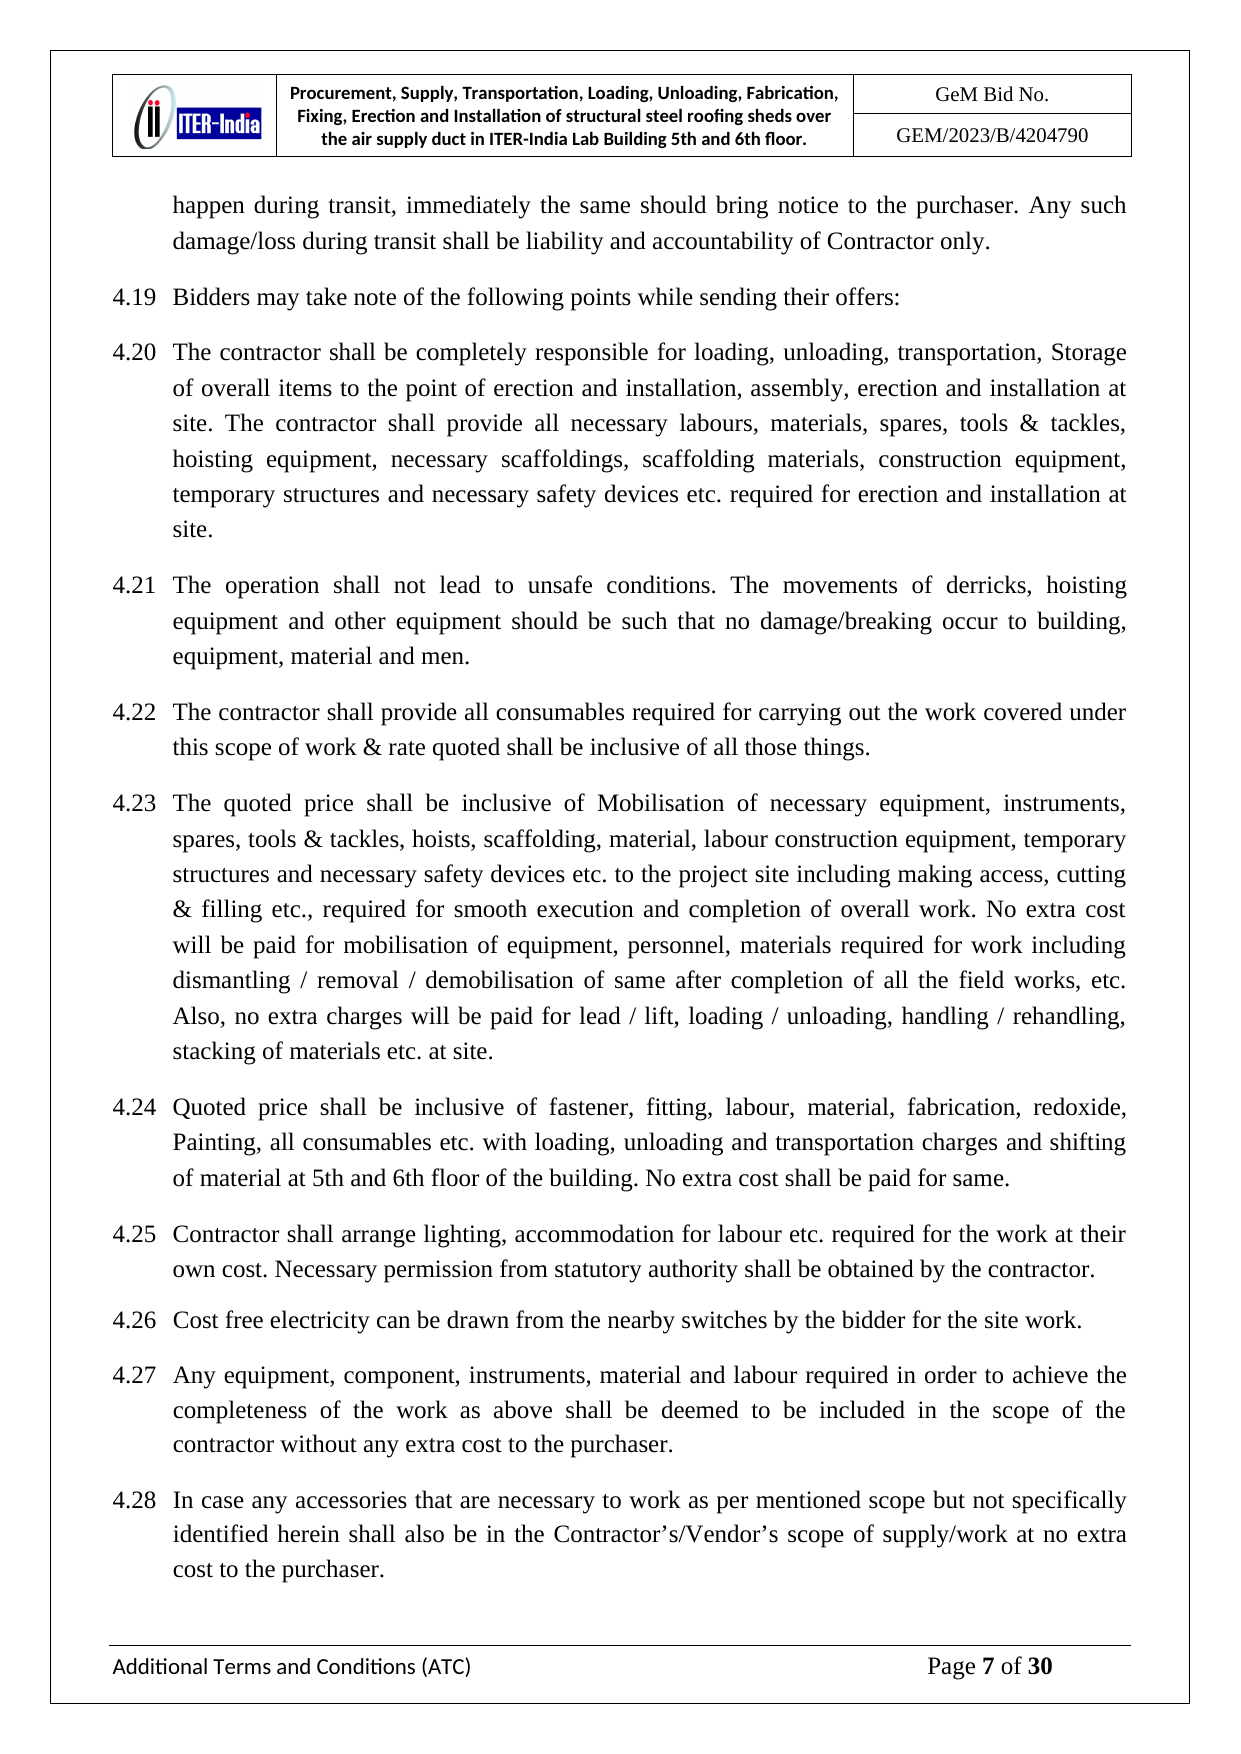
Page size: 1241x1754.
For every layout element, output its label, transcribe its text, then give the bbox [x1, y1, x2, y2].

subtitle The operation shall not lead to unsafe conditions. The movements of derricks, hoisting equipment and other equipment should be such that no damage/breaking occur to building, equipment, material and men. [112, 565, 1128, 672]
subtitle Quoted price shall be inclusive of fastener, fitting, labour, material, fabrication, redoxide, Painting, all consumables etc. with loading, unloading and transportation charges and shifting of material at 5th and 6th floor of the building. No extra cost shall be paid for same. [112, 1087, 1128, 1193]
subtitle Bidders may take note of the following points while sending their offers: [112, 277, 1128, 312]
subtitle Contractor shall arrange lighting, accommodation for labour etc. required for the work at their own cost. Necessary permission from statutory authority shall be obtained by the contractor. [112, 1214, 1128, 1284]
subtitle Any equipment, component, instruments, material and labour required in order to achieve the completeness of the work as above shall be deemed to be included in the scope of the contractor without any extra cost to the purchaser. [112, 1361, 1128, 1458]
subtitle The contractor shall be completely responsible for loading, unloading, transportation, Storage of overall items to the point of erection and installation, assembly, erection and installation at site. The contractor shall provide all necessary labours, materials, spares, tools & tackles, hoisting equipment, necessary scaffoldings, scaffolding materials, construction equipment, temporary structures and necessary safety devices etc. required for erection and installation at site. [112, 332, 1128, 545]
subtitle In case any accessories that are necessary to work as per mentioned scope but not specifically identified herein shall also be in the Contractor’s/Vendor’s scope of supply/work at no extra cost to the purchaser. [112, 1485, 1128, 1583]
subtitle The quoted price shall be inclusive of Mobilisation of necessary equipment, instruments, spares, tools & tackles, hoists, scaffolding, material, labour construction equipment, temporary structures and necessary safety devices etc. to the project site including making access, cutting & filling etc., required for smooth execution and completion of overall work. No extra cost will be paid for mobilisation of equipment, personnel, materials required for work including dismantling / removal / demobilisation of same after completion of all the field works, etc. Also, no extra charges will be paid for lead / lift, loading / unloading, handling / rehandling, stacking of materials etc. at site. [112, 783, 1128, 1067]
picture [132, 83, 263, 149]
subtitle The contractor shall provide all consumables required for carrying out the work covered under this scope of work & rate quoted shall be inclusive of all those things. [112, 692, 1128, 763]
subtitle Cost free electricity can be drawn from the nearby switches by the bidder for the site work. [112, 1305, 1128, 1334]
